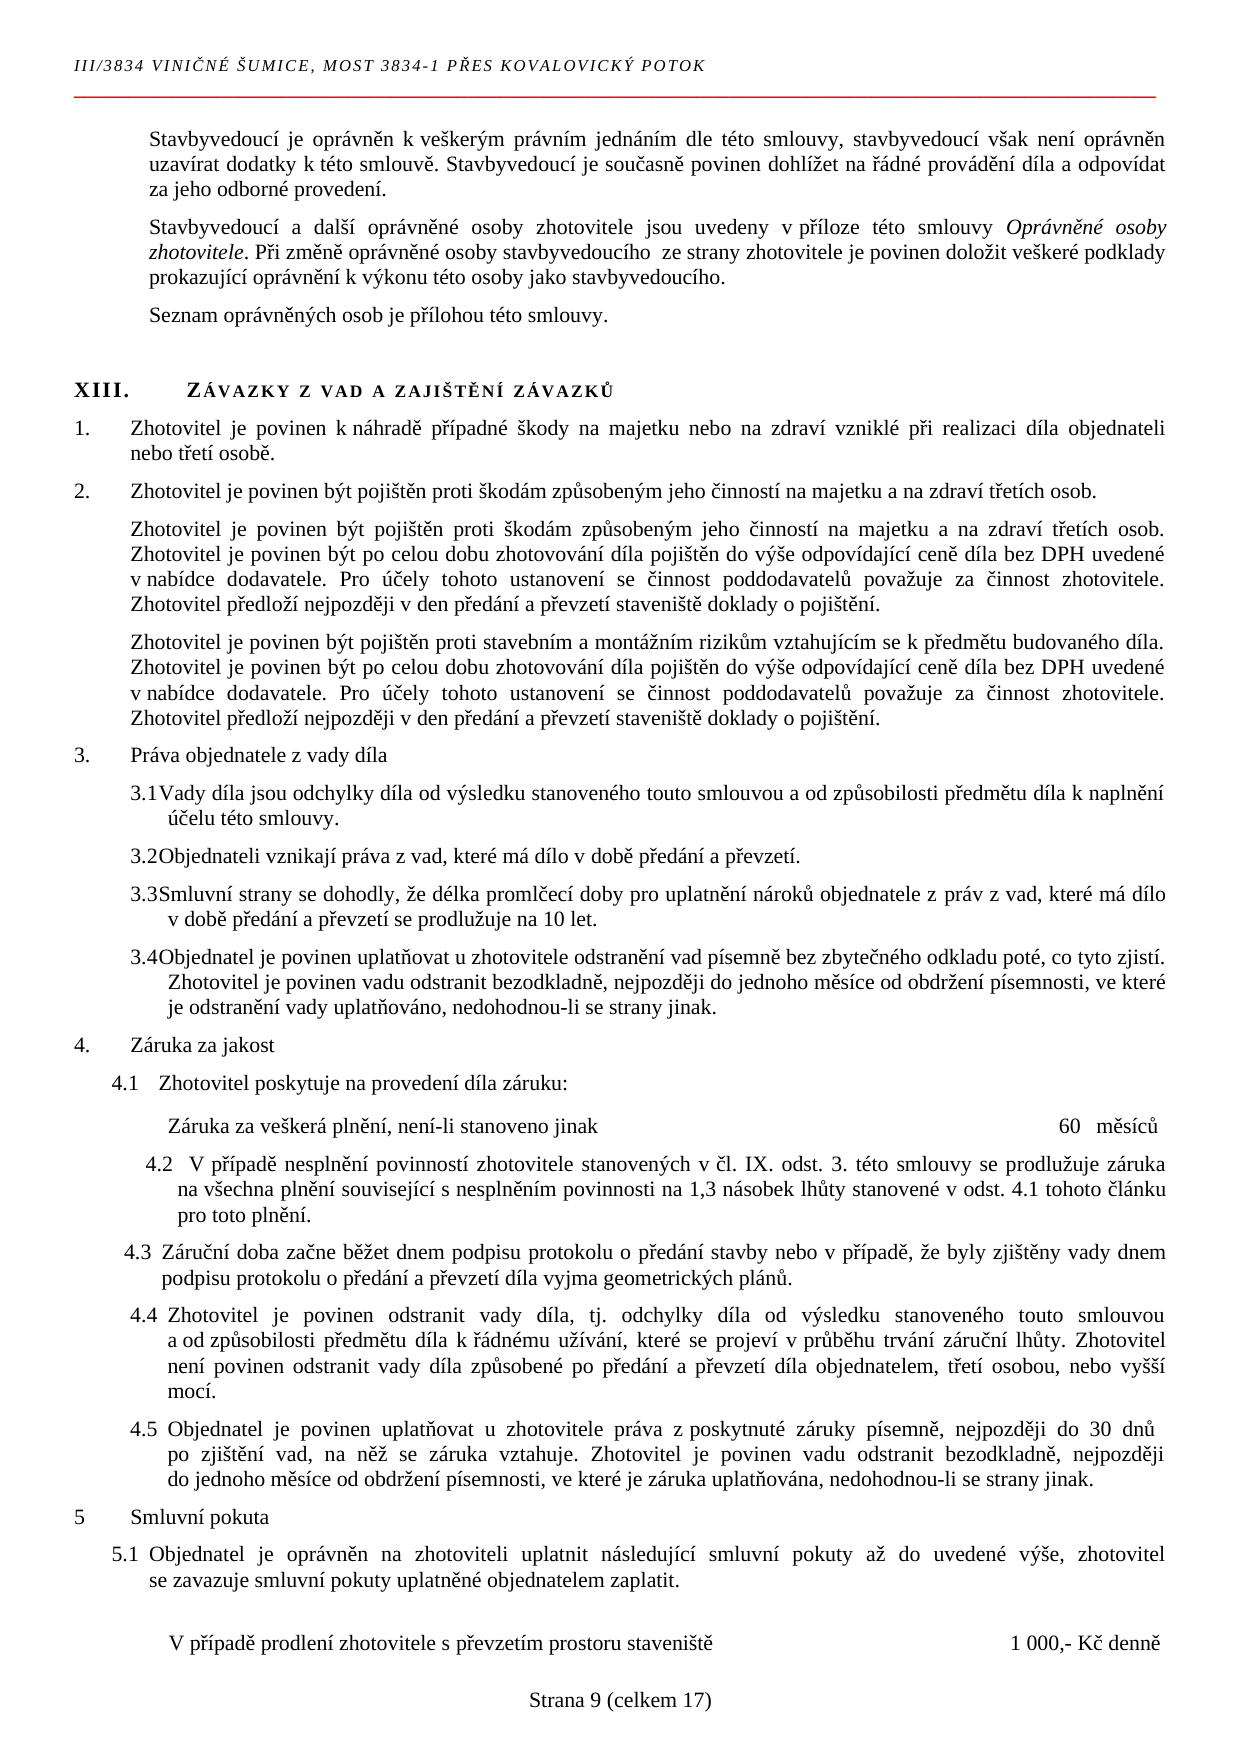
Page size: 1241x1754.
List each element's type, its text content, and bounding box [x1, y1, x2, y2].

table_header V případě prodlení zhotovitele s převzetím prostoru staveniště [111, 1604, 894, 1655]
list Objednatel je povinen uplatňovat u zhotovitele práva z poskytnuté záruky písemně, nejpozději do 30 dnů po zjištění vad, na něž se záruka vztahuje. Zhotovitel je povinen vadu odstranit bezodkladně, nejpozději do jednoho měsíce od obdržení písemnosti, ve které je záruka uplatňována, nedohodnou-li se strany jinak. [130, 1416, 1167, 1491]
text 4.2 V případě nesplnění povinností zhotovitele stanovených v čl. IX. odst. 3. této smlouvy se prodlužuje záruka na všechna plnění související s nesplněním povinnosti na 1,3 násobek lhůty stanovené v odst. 4.1 tohoto článku pro toto plnění. [74, 1151, 1167, 1227]
list Objednatel je povinen uplatňovat u zhotovitele odstranění vad písemně bez zbytečného odkladu poté, co tyto zjistí. Zhotovitel je povinen vadu odstranit bezodkladně, nejpozději do jednoho měsíce od obdržení písemnosti, ve které je odstranění vady uplatňováno, nedohodnou-li se strany jinak. [130, 944, 1167, 1019]
list Smluvní pokuta [74, 1504, 1167, 1529]
list Objednateli vznikají práva z vad, které má dílo v době předání a převzetí. [130, 843, 1167, 868]
list Vady díla jsou odchylky díla od výsledku stanoveného touto smlouvou a od způsobilosti předmětu díla k naplnění účelu této smlouvy. [130, 780, 1167, 831]
list Zhotovitel je povinen odstranit vady díla, tj. odchylky díla od výsledku stanoveného touto smlouvou a od způsobilosti předmětu díla k řádnému užívání, které se projeví v průběhu trvání záruční lhůty. Zhotovitel není povinen odstranit vady díla způsobené po předání a převzetí díla objednatelem, třetí osobou, nebo vyšší mocí. [130, 1302, 1167, 1403]
list Zhotovitel je povinen k náhradě případné škody na majetku nebo na zdraví vzniklé při realizaci díla objednateli nebo třetí osobě. [74, 415, 1167, 466]
table_header 1 000,- Kč denně [894, 1604, 1172, 1655]
table_header Záruka za veškerá plnění, není-li stanoveno jinak [111, 1107, 1027, 1139]
text Stavbyvedoucí je oprávněn k veškerým právním jednáním dle této smlouvy, stavbyvedoucí však není oprávněn uzavírat dodatky k této smlouvě. Stavbyvedoucí je současně povinen dohlížet na řádné provádění díla a odpovídat za jeho odborné provedení. [149, 126, 1167, 201]
list Záruka za jakost [74, 1032, 1167, 1057]
text Stavbyvedoucí a další oprávněné osoby zhotovitele jsou uvedeny v příloze této smlouvy Oprávněné osoby zhotovitele. Při změně oprávněné osoby stavbyvedoucího ze strany zhotovitele je povinen doložit veškeré podklady prokazující oprávnění k výkonu této osoby jako stavbyvedoucího. [149, 214, 1167, 289]
list Záruční doba začne běžet dnem podpisu protokolu o předání stavby nebo v případě, že byly zjištěny vady dnem podpisu protokolu o předání a převzetí díla vyjma geometrických plánů. [124, 1239, 1167, 1290]
list Závazky z vad a zajištění závazků [74, 377, 1167, 403]
list Práva objednatele z vady díla [74, 742, 1167, 768]
list Objednatel je oprávněn na zhotoviteli uplatnit následující smluvní pokuty až do uvedené výše, zhotovitel se zavazuje smluvní pokuty uplatněné objednatelem zaplatit. [111, 1541, 1167, 1592]
list Smluvní strany se dohodly, že délka promlčecí doby pro uplatnění nároků objednatele z práv z vad, které má dílo v době předání a převzetí se prodlužuje na 10 let. [130, 881, 1167, 931]
list Zhotovitel poskytuje na provedení díla záruku: [111, 1069, 1167, 1095]
table_header měsíců [1027, 1107, 1169, 1139]
text Zhotovitel je povinen být pojištěn proti škodám způsobeným jeho činností na majetku a na zdraví třetích osob. Zhotovitel je povinen být po celou dobu zhotovování díla pojištěn do výše odpovídající ceně díla bez DPH uvedené v nabídce dodavatele. Pro účely tohoto ustanovení se činnost poddodavatelů považuje za činnost zhotovitele. Zhotovitel předloží nejpozději v den předání a převzetí staveniště doklady o pojištění. [130, 516, 1167, 617]
list Zhotovitel je povinen být pojištěn proti škodám způsobeným jeho činností na majetku a na zdraví třetích osob. [74, 478, 1167, 503]
text Zhotovitel je povinen být pojištěn proti stavebním a montážním rizikům vztahujícím se k předmětu budovaného díla. Zhotovitel je povinen být po celou dobu zhotovování díla pojištěn do výše odpovídající ceně díla bez DPH uvedené v nabídce dodavatele. Pro účely tohoto ustanovení se činnost poddodavatelů považuje za činnost zhotovitele. Zhotovitel předloží nejpozději v den předání a převzetí staveniště doklady o pojištění. [130, 629, 1167, 730]
text Seznam oprávněných osob je přílohou této smlouvy. [149, 302, 1167, 327]
